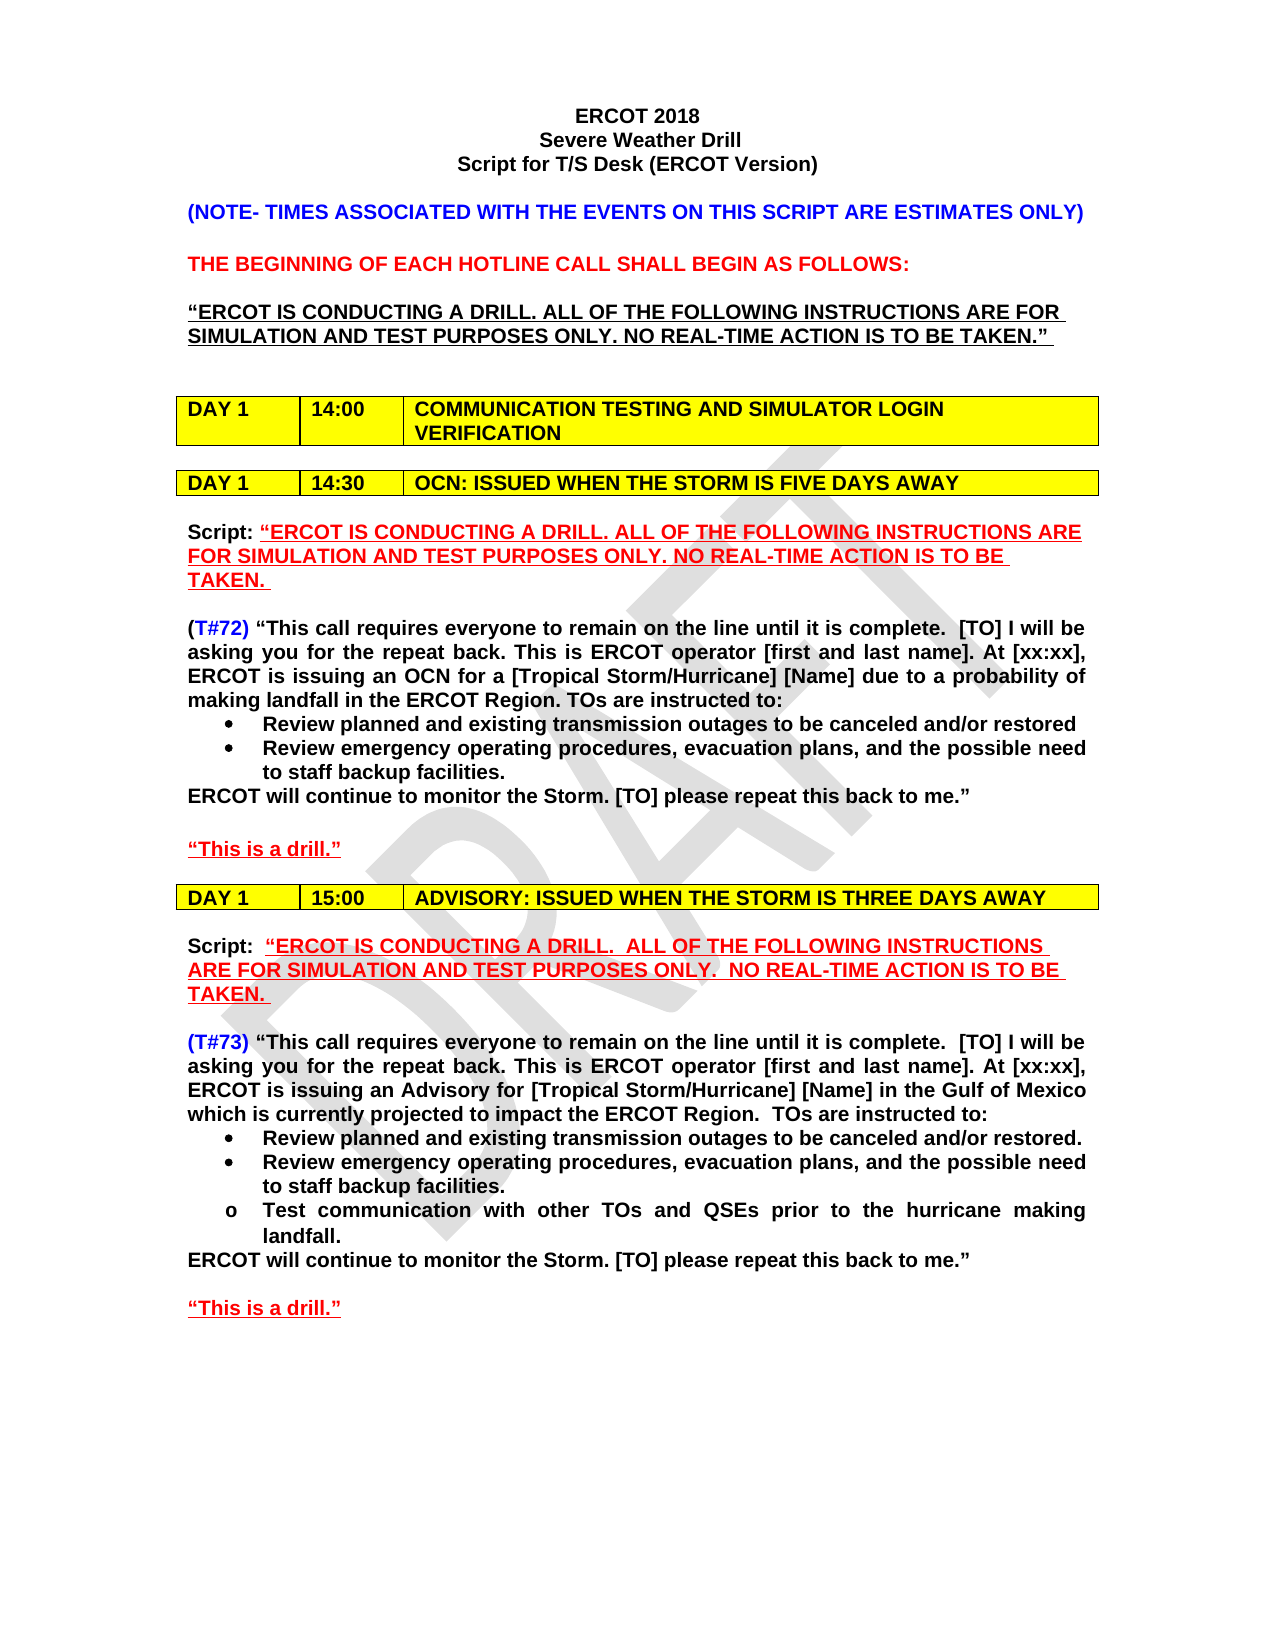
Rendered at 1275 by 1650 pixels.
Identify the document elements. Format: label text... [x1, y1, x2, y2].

text Script for T/S Desk (ERCOT Version) [187, 152, 1087, 176]
table_header DAY 1 [177, 471, 299, 495]
list Review emergency operating procedures, evacuation plans, and the possible need to staff backup facilities. [225, 1150, 1087, 1198]
text “This is a drill.” [187, 1296, 1087, 1320]
list Review planned and existing transmission outages to be canceled and/or restored. [225, 1126, 1087, 1150]
table_header COMMUNICATION TESTING and Simulator Login Verification [404, 397, 1098, 445]
text (T#72) “This call requires everyone to remain on the line until it is complete. [TO] I will be asking you for the repeat back. This is ERCOT operator [first and last name]. At [xx:xx], ERCOT is issuing an OCN for a [Tropical Storm/Hurricane] [Name] due to a probability of making landfall in the ERCOT Region. TOs are instructed to: [187, 616, 1087, 712]
text ERCOT will continue to monitor the Storm. [TO] please repeat this back to me.” [187, 784, 1087, 808]
text (T#73) “This call requires everyone to remain on the line until it is complete. [TO] I will be asking you for the repeat back. This is ERCOT operator [first and last name]. At [xx:xx], ERCOT is issuing an Advisory for [Tropical Storm/Hurricane] [Name] in the Gulf of Mexico which is currently projected to impact the ERCOT Region. TOs are instructed to: [187, 1030, 1087, 1126]
table_header ADVISORY: ISSUED WHEN THE STORM IS THREe DAYS AWAY [404, 885, 1098, 909]
list Review planned and existing transmission outages to be canceled and/or restored [225, 712, 1087, 736]
text Script: “ERCOT is conducting a drill. All of the following instructions are for simulation and test purposes only. No real-time action is to be taken. [187, 934, 1087, 1006]
text “This is a drill.” [187, 836, 1087, 860]
table_header 14:00 [301, 397, 403, 445]
text The beginning of each hotline call shall begin as follows: [187, 252, 1087, 276]
table_header ocn: ISSUED WHEN THE STORM IS FIVE DAYS AWAY [404, 471, 1098, 495]
text “ERCOT is conducting a drill. All of the following instructions are for simulation and test purposes only. No real-time action is to be taken.” [187, 300, 1087, 348]
list Test communication with other TOs and QSEs prior to the hurricane making landfall. [225, 1198, 1087, 1248]
text ERCOT will continue to monitor the Storm. [TO] please repeat this back to me.” [187, 1248, 1087, 1272]
table_header 14:30 [301, 471, 403, 495]
text (NOTE- times associated with the events on this script are estimates only) [187, 199, 1087, 223]
text Script: “ERCOT is conducting a drill. All of the following instructions are for simulation and test purposes only. No real-time action is to be taken. [187, 520, 1087, 592]
table_header 15:00 [301, 885, 403, 909]
title ERCOT 2018 [187, 104, 1087, 128]
title Severe Weather Drill [187, 128, 1087, 152]
table_header DAY 1 [177, 885, 299, 909]
table_header DAY 1 [177, 397, 299, 445]
list Review emergency operating procedures, evacuation plans, and the possible need to staff backup facilities. [225, 736, 1087, 784]
